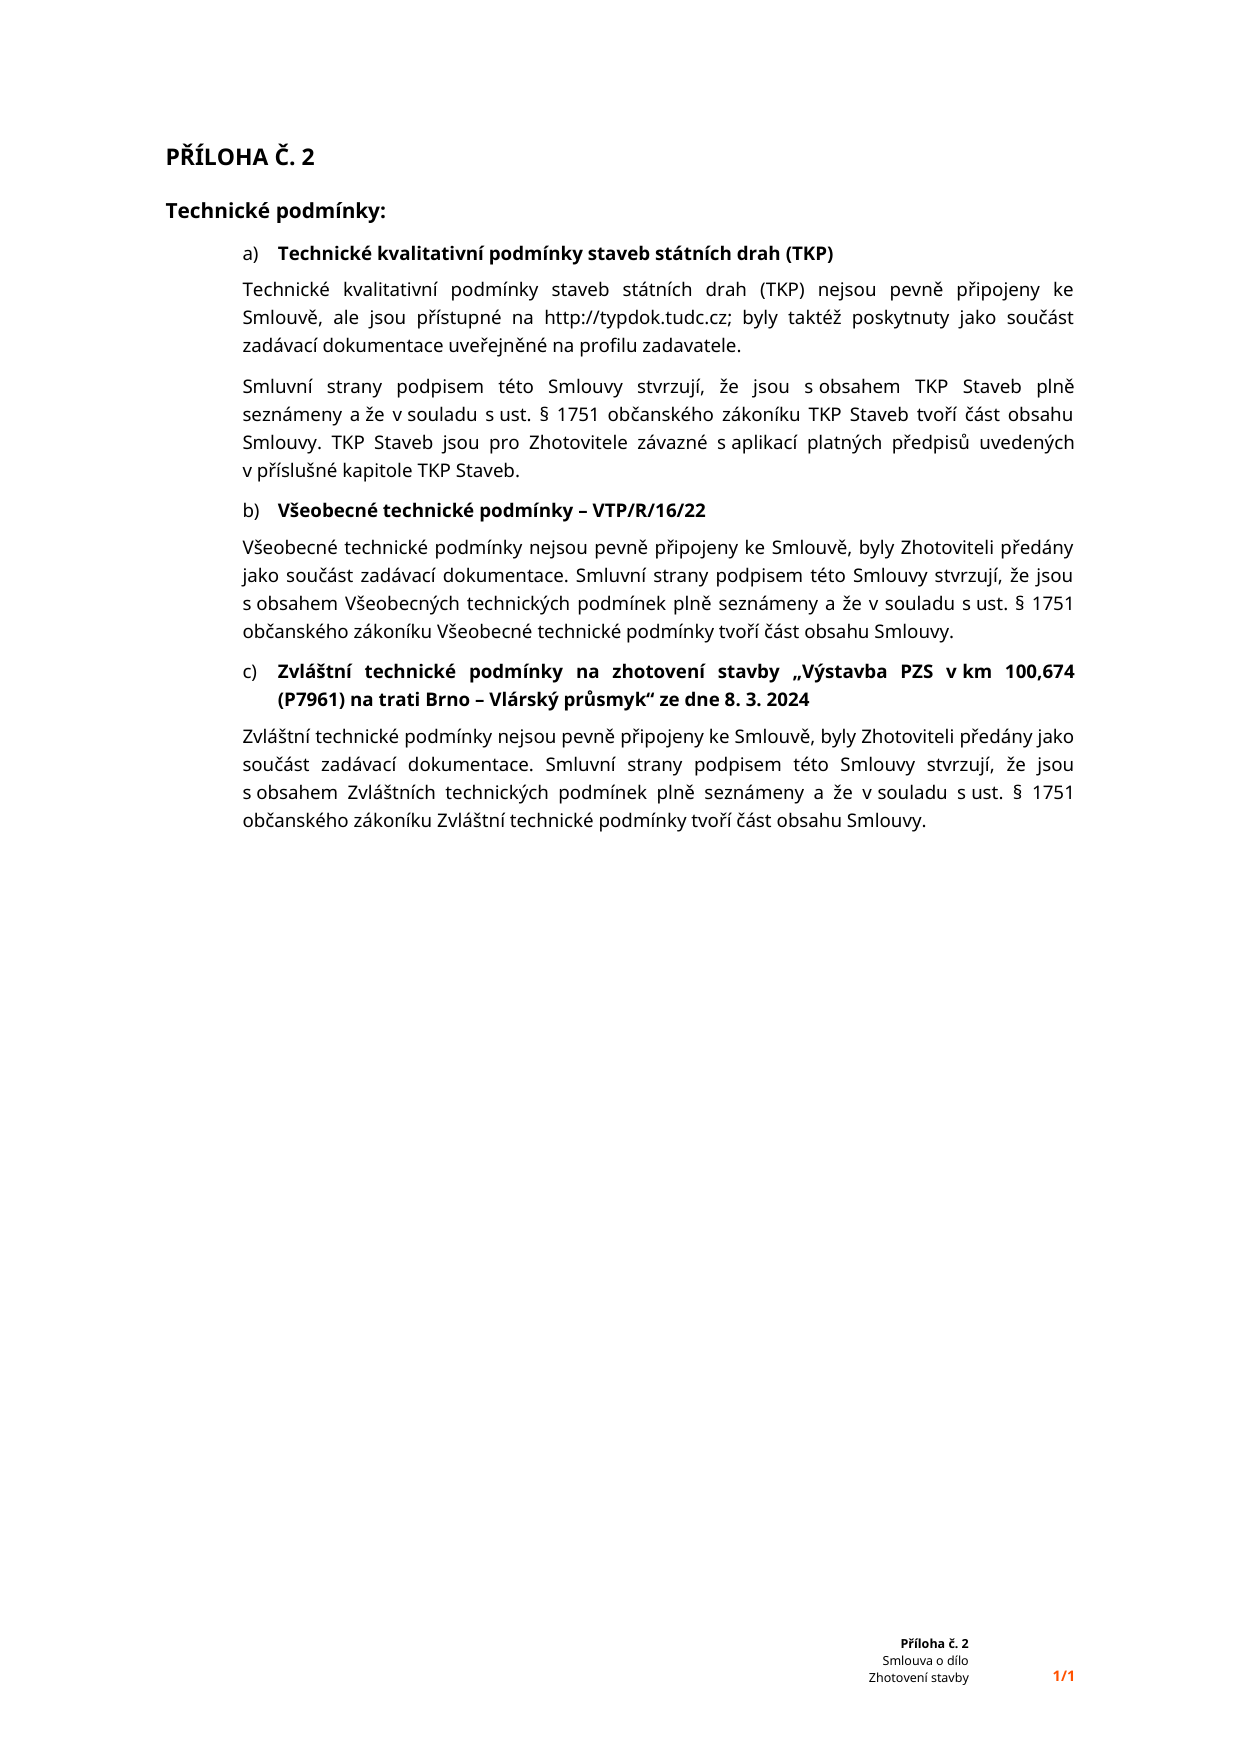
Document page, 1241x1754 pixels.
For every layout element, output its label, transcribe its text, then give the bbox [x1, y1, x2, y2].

text Zvláštní technické podmínky nejsou pevně připojeny ke Smlouvě, byly Zhotoviteli předány jako součást zadávací dokumentace. Smluvní strany podpisem této Smlouvy stvrzují, že jsou s obsahem Zvláštních technických podmínek plně seznámeny a že v souladu s ust. § 1751 občanského zákoníku Zvláštní technické podmínky tvoří část obsahu Smlouvy. [242, 723, 1075, 833]
list Všeobecné technické podmínky – VTP/R/16/22 [242, 498, 1075, 523]
text Technické podmínky: [165, 197, 1075, 225]
list Zvláštní technické podmínky na zhotovení stavby „Výstavba PZS v km 100,674 (P7961) na trati Brno – Vlárský průsmyk“ ze dne 8. 3. 2024 [242, 659, 1075, 712]
text Smluvní strany podpisem této Smlouvy stvrzují, že jsou s obsahem TKP Staveb plně seznámeny a že v souladu s ust. § 1751 občanského zákoníku TKP Staveb tvoří část obsahu Smlouvy. TKP Staveb jsou pro Zhotovitele závazné s aplikací platných předpisů uvedených v příslušné kapitole TKP Staveb. [242, 373, 1075, 483]
text Všeobecné technické podmínky nejsou pevně připojeny ke Smlouvě, byly Zhotoviteli předány jako součást zadávací dokumentace. Smluvní strany podpisem této Smlouvy stvrzují, že jsou s obsahem Všeobecných technických podmínek plně seznámeny a že v souladu s ust. § 1751 občanského zákoníku Všeobecné technické podmínky tvoří část obsahu Smlouvy. [242, 534, 1075, 644]
list Technické kvalitativní podmínky staveb státních drah (TKP) [242, 240, 1075, 266]
text Příloha č. 2 [165, 141, 1075, 173]
text Technické kvalitativní podmínky staveb státních drah (TKP) nejsou pevně připojeny ke Smlouvě, ale jsou přístupné na http://typdok.tudc.cz; byly taktéž poskytnuty jako součást zadávací dokumentace uveřejněné na profilu zadavatele. [242, 277, 1075, 358]
